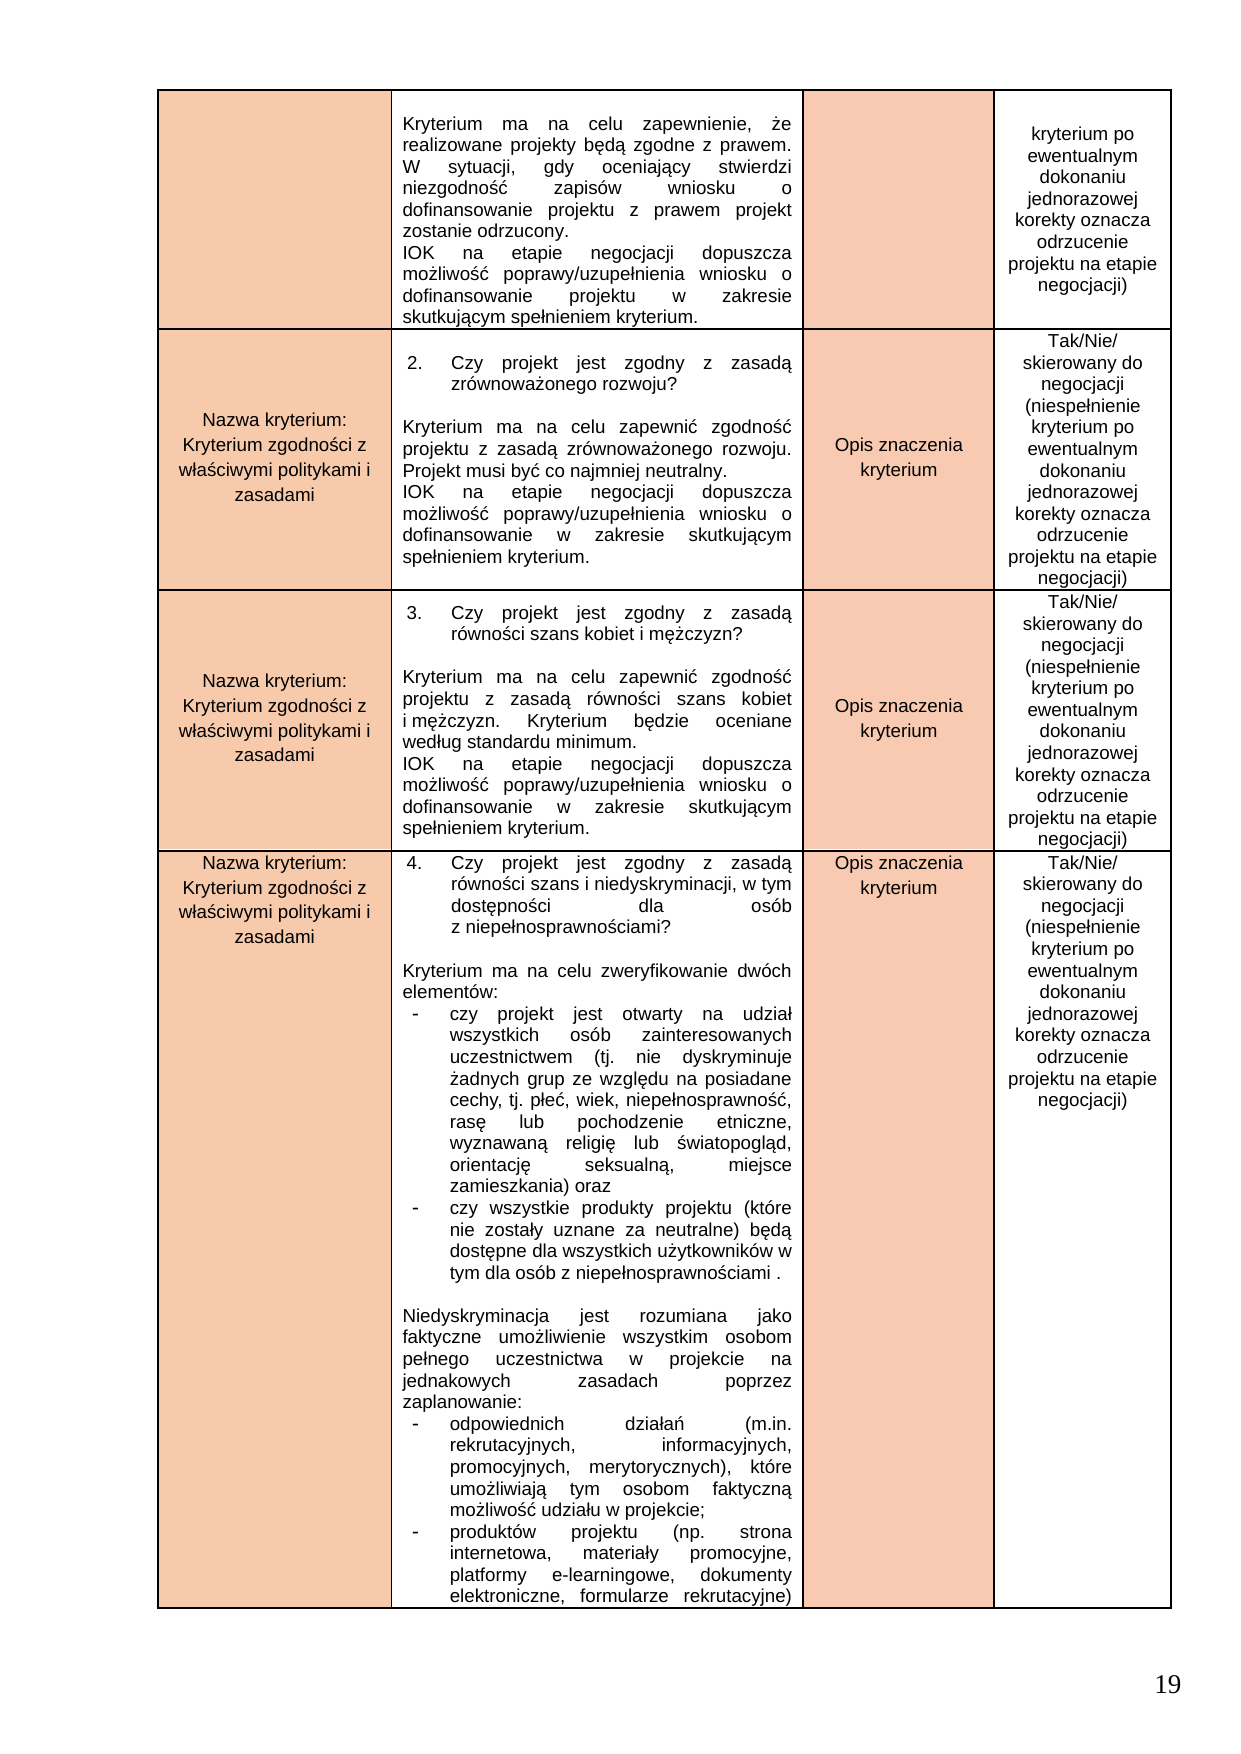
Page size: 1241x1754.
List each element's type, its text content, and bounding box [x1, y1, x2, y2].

table_cell Opis znaczenia kryterium [804, 330, 993, 589]
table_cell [995, 91, 1170, 328]
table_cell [392, 852, 802, 1607]
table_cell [159, 91, 391, 328]
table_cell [804, 852, 993, 1607]
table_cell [392, 91, 802, 328]
table_cell Nazwa kryterium: Kryterium zgodności z właściwymi politykami i zasadami [159, 330, 391, 589]
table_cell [159, 852, 391, 1607]
table_cell Czy projekt jest zgodny z zasadą równości szans kobiet i mężczyzn? Kryterium ma na celu zapewnić zgodność projektu z zasadą równości szans kobiet i mężczyzn. Kryterium będzie oceniane według standardu minimum. IOK na etapie negocjacji dopuszcza możliwość poprawy/uzupełnienia wniosku o dofinansowanie w zakresie skutkującym spełnieniem kryterium. [392, 591, 802, 849]
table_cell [804, 91, 993, 328]
table_cell Opis znaczenia kryterium [804, 591, 993, 849]
table_cell Czy projekt jest zgodny z zasadą zrównoważonego rozwoju? Kryterium ma na celu zapewnić zgodność projektu z zasadą zrównoważonego rozwoju. Projekt musi być co najmniej neutralny. IOK na etapie negocjacji dopuszcza możliwość poprawy/uzupełnienia wniosku o dofinansowanie w zakresie skutkującym spełnieniem kryterium. [392, 330, 802, 589]
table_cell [995, 852, 1170, 1607]
table_cell Nazwa kryterium: Kryterium zgodności z właściwymi politykami i zasadami [159, 591, 391, 849]
